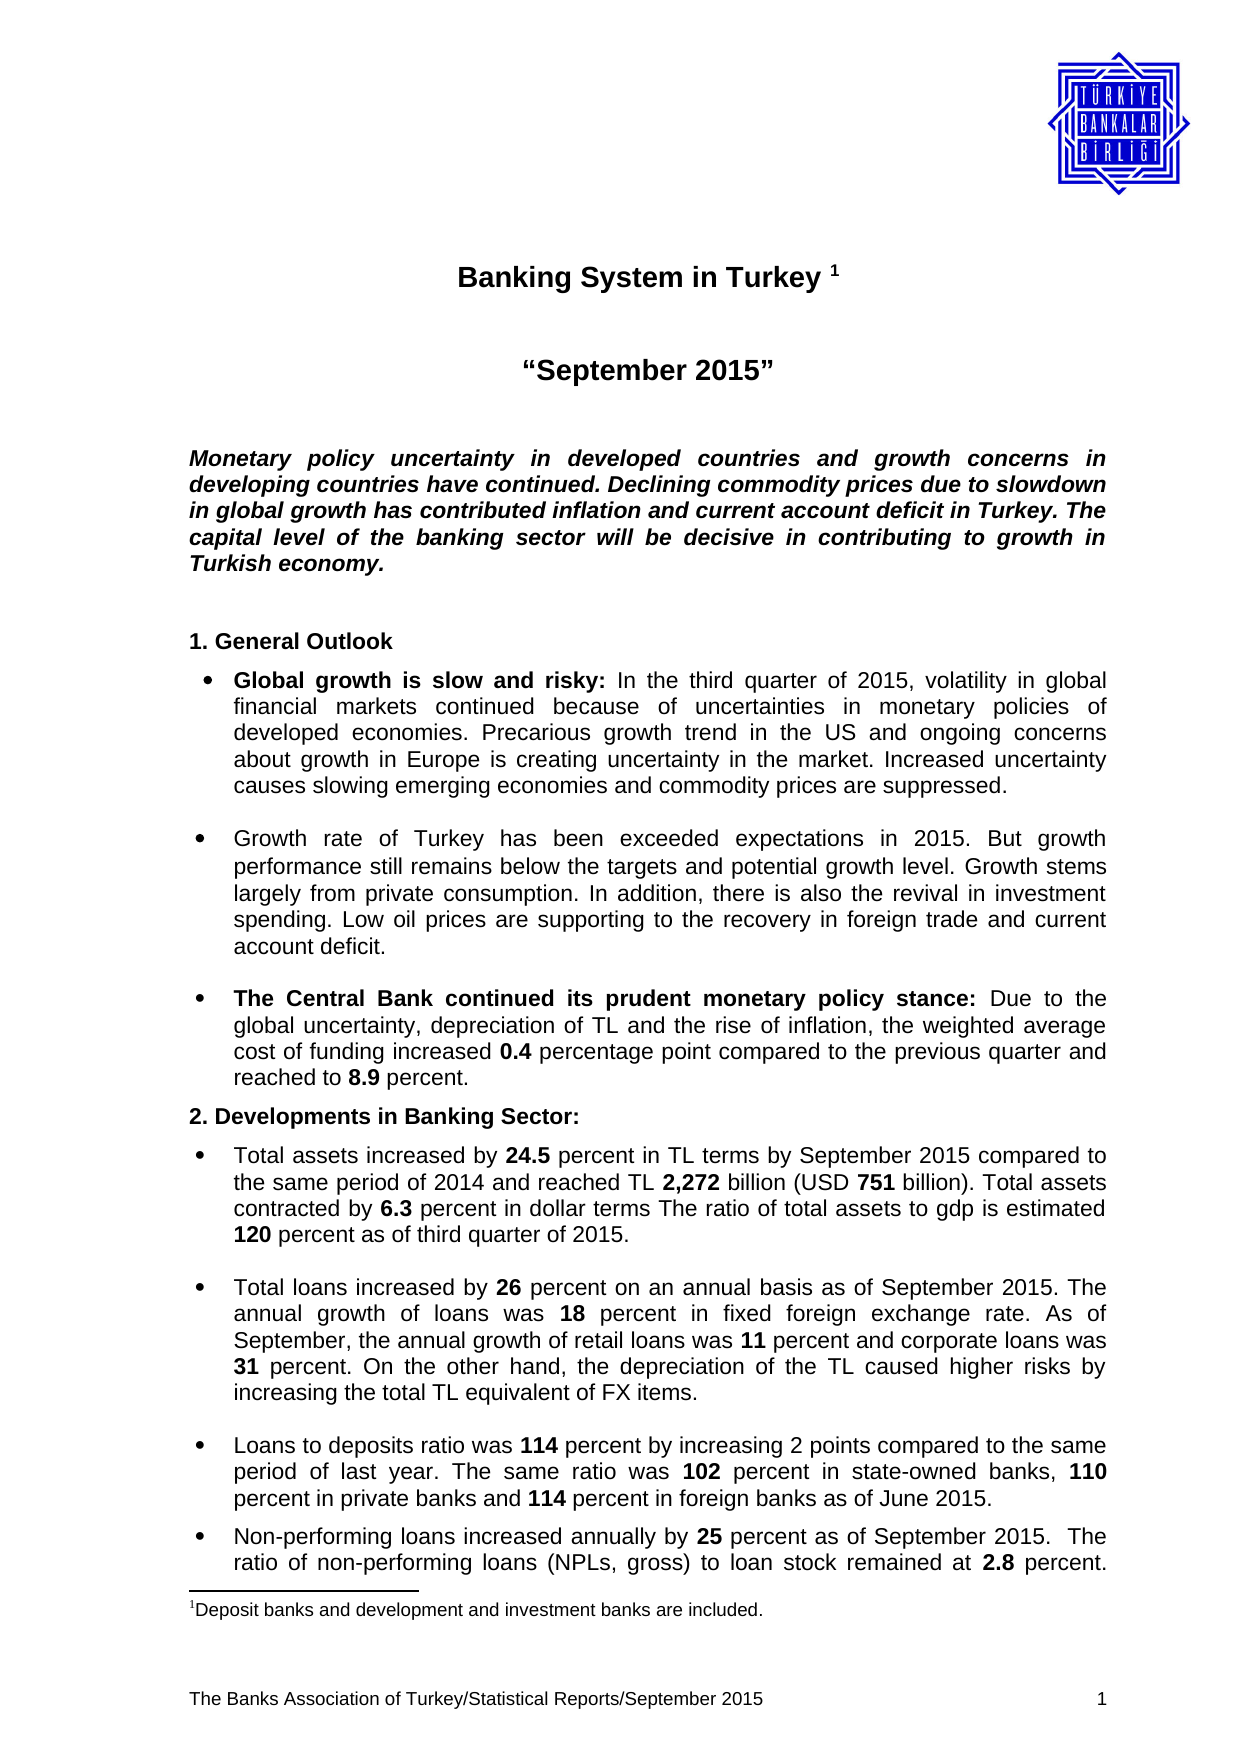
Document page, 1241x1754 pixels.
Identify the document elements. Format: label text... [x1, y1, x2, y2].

picture [1044, 49, 1194, 202]
text 2. Developments in Banking Sector: [189, 1103, 1107, 1129]
title “September 2015” [189, 353, 1107, 386]
text Monetary policy uncertainty in developed countries and growth concerns in developing countries have continued. Declining commodity prices due to slowdown in global growth has contributed inflation and current account deficit in Turkey. The capital level of the banking sector will be decisive in contributing to growth in Turkish economy. [189, 445, 1107, 576]
text 1. General Outlook [189, 628, 1107, 654]
list Growth rate of Turkey has been exceeded expectations in 2015. But growth performance still remains below the targets and potential growth level. Growth stems largely from private consumption. In addition, there is also the revival in investment spending. Low oil prices are supporting to the recovery in foreign trade and current account deficit. [196, 825, 1107, 959]
list Total assets increased by 24.5 percent in TL terms by September 2015 compared to the same period of 2014 and reached TL 2,272 billion (USD 751 billion). Total assets contracted by 6.3 percent in dollar terms The ratio of total assets to gdp is estimated 120 percent as of third quarter of 2015. [196, 1142, 1107, 1247]
list Total loans increased by 26 percent on an annual basis as of September 2015. The annual growth of loans was 18 percent in fixed foreign exchange rate. As of September, the annual growth of retail loans was 11 percent and corporate loans was 31 percent. On the other hand, the depreciation of the TL caused higher risks by increasing the total TL equivalent of FX items. [196, 1274, 1107, 1406]
title Banking System in Turkey [189, 261, 1107, 294]
list Global growth is slow and risky: In the third quarter of 2015, volatility in global financial markets continued because of uncertainties in monetary policies of developed economies. Precarious growth trend in the US and ongoing concerns about growth in Europe is creating uncertainty in the market. Increased uncertainty causes slowing emerging economies and commodity prices are suppressed. [204, 667, 1107, 798]
list The Central Bank continued its prudent monetary policy stance: Due to the global uncertainty, depreciation of TL and the rise of inflation, the weighted average cost of funding increased 0.4 percentage point compared to the previous quarter and reached to 8.9 percent. [196, 985, 1107, 1091]
list Loans to deposits ratio was 114 percent by increasing 2 points compared to the same period of last year. The same ratio was 102 percent in state-owned banks, 110 percent in private banks and 114 percent in foreign banks as of June 2015. [196, 1432, 1107, 1511]
